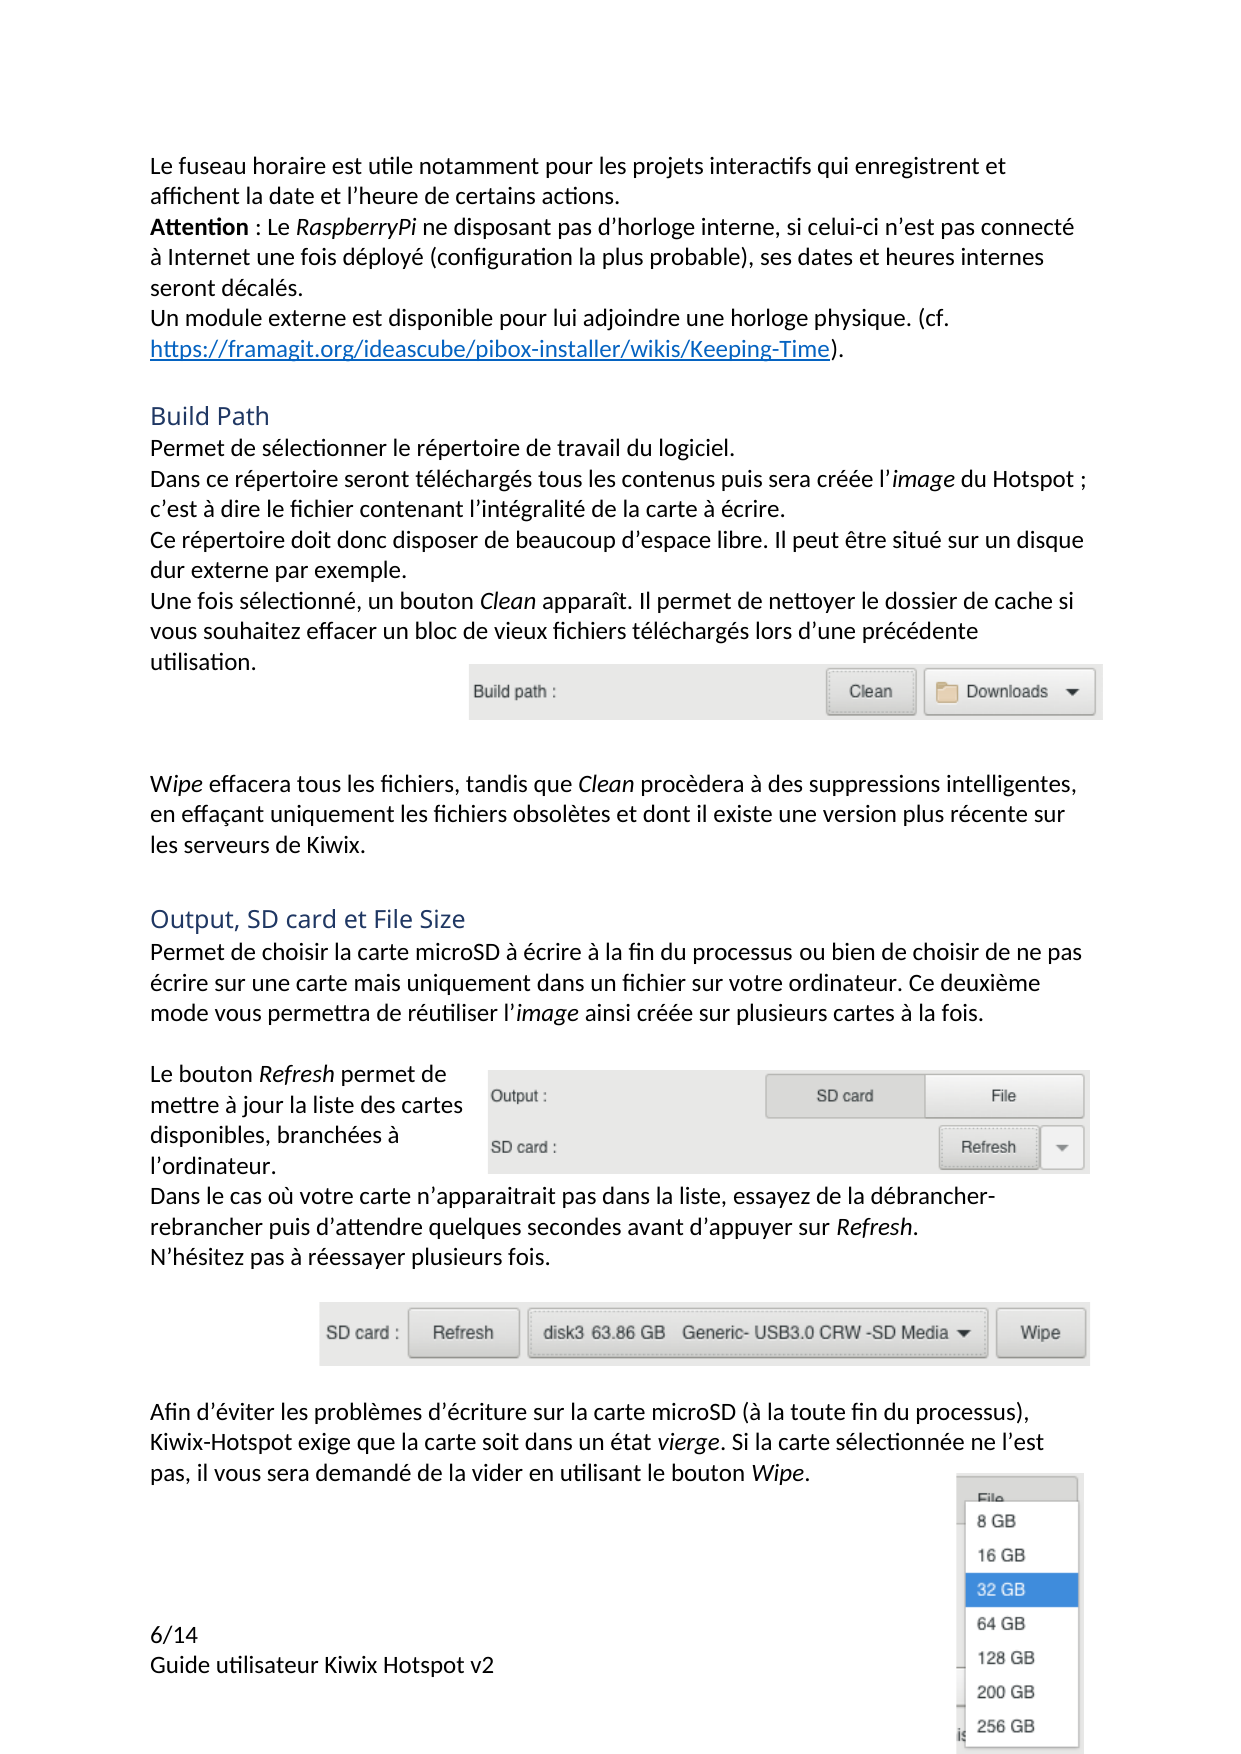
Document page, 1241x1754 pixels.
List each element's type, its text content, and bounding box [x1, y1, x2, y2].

text Le fuseau horaire est utile notamment pour les projets interactifs qui enregistrent et affichent la date et l’heure de certains actions. [150, 150, 1090, 211]
picture [468, 664, 1103, 720]
picture [487, 1070, 1090, 1174]
text Une fois sélectionné, un bouton Clean apparaît. Il permet de nettoyer le dossier de cache si vous souhaitez effacer un bloc de vieux fichiers téléchargés lors d’une précédente utilisation. [150, 585, 1090, 677]
picture [319, 1302, 1091, 1366]
picture [956, 1473, 1084, 1754]
text Permet de choisir la carte microSD à écrire à la fin du processus ou bien de choisir de ne pas écrire sur une carte mais uniquement dans un fichier sur votre ordinateur. Ce deuxième mode vous permettra de réutiliser l’image ainsi créée sur plusieurs cartes à la fois. [150, 936, 1090, 1028]
text Ce répertoire doit donc disposer de beaucoup d’espace libre. Il peut être situé sur un disque dur externe par exemple. [150, 524, 1090, 585]
text Un module externe est disponible pour lui adjoindre une horloge physique. (cf. https://framagit.org/ideascube/pibox-installer/wikis/Keeping-Time). [150, 303, 1090, 364]
subtitle Build Path [150, 398, 1090, 432]
subtitle Output, SD card et File Size [150, 902, 1090, 936]
text Attention : Le RaspberryPi ne disposant pas d’horloge interne, si celui-ci n’est pas connecté à Internet une fois déployé (configuration la plus probable), ses dates et heures internes seront décalés. [150, 211, 1090, 303]
text Dans ce répertoire seront téléchargés tous les contenus puis sera créée l’image du Hotspot ; c’est à dire le fichier contenant l’intégralité de la carte à écrire. [150, 463, 1090, 524]
text Afin d’éviter les problèmes d’écriture sur la carte microSD (à la toute fin du processus), Kiwix-Hotspot exige que la carte soit dans un état vierge. Si la carte sélectionnée ne l’est pas, il vous sera demandé de la vider en utilisant le bouton Wipe. [150, 1365, 1090, 1487]
text Dans le cas où votre carte n’apparaitrait pas dans la liste, essayez de la débrancher-rebrancher puis d’attendre quelques secondes avant d’appuyer sur Refresh. N’hésitez pas à réessayer plusieurs fois. [150, 1180, 1090, 1302]
text Wipe effacera tous les fichiers, tandis que Clean procèdera à des suppressions intelligentes, en effaçant uniquement les fichiers obsolètes et dont il existe une version plus récente sur les serveurs de Kiwix. [150, 768, 1090, 860]
text Permet de sélectionner le répertoire de travail du logiciel. [150, 432, 1090, 463]
